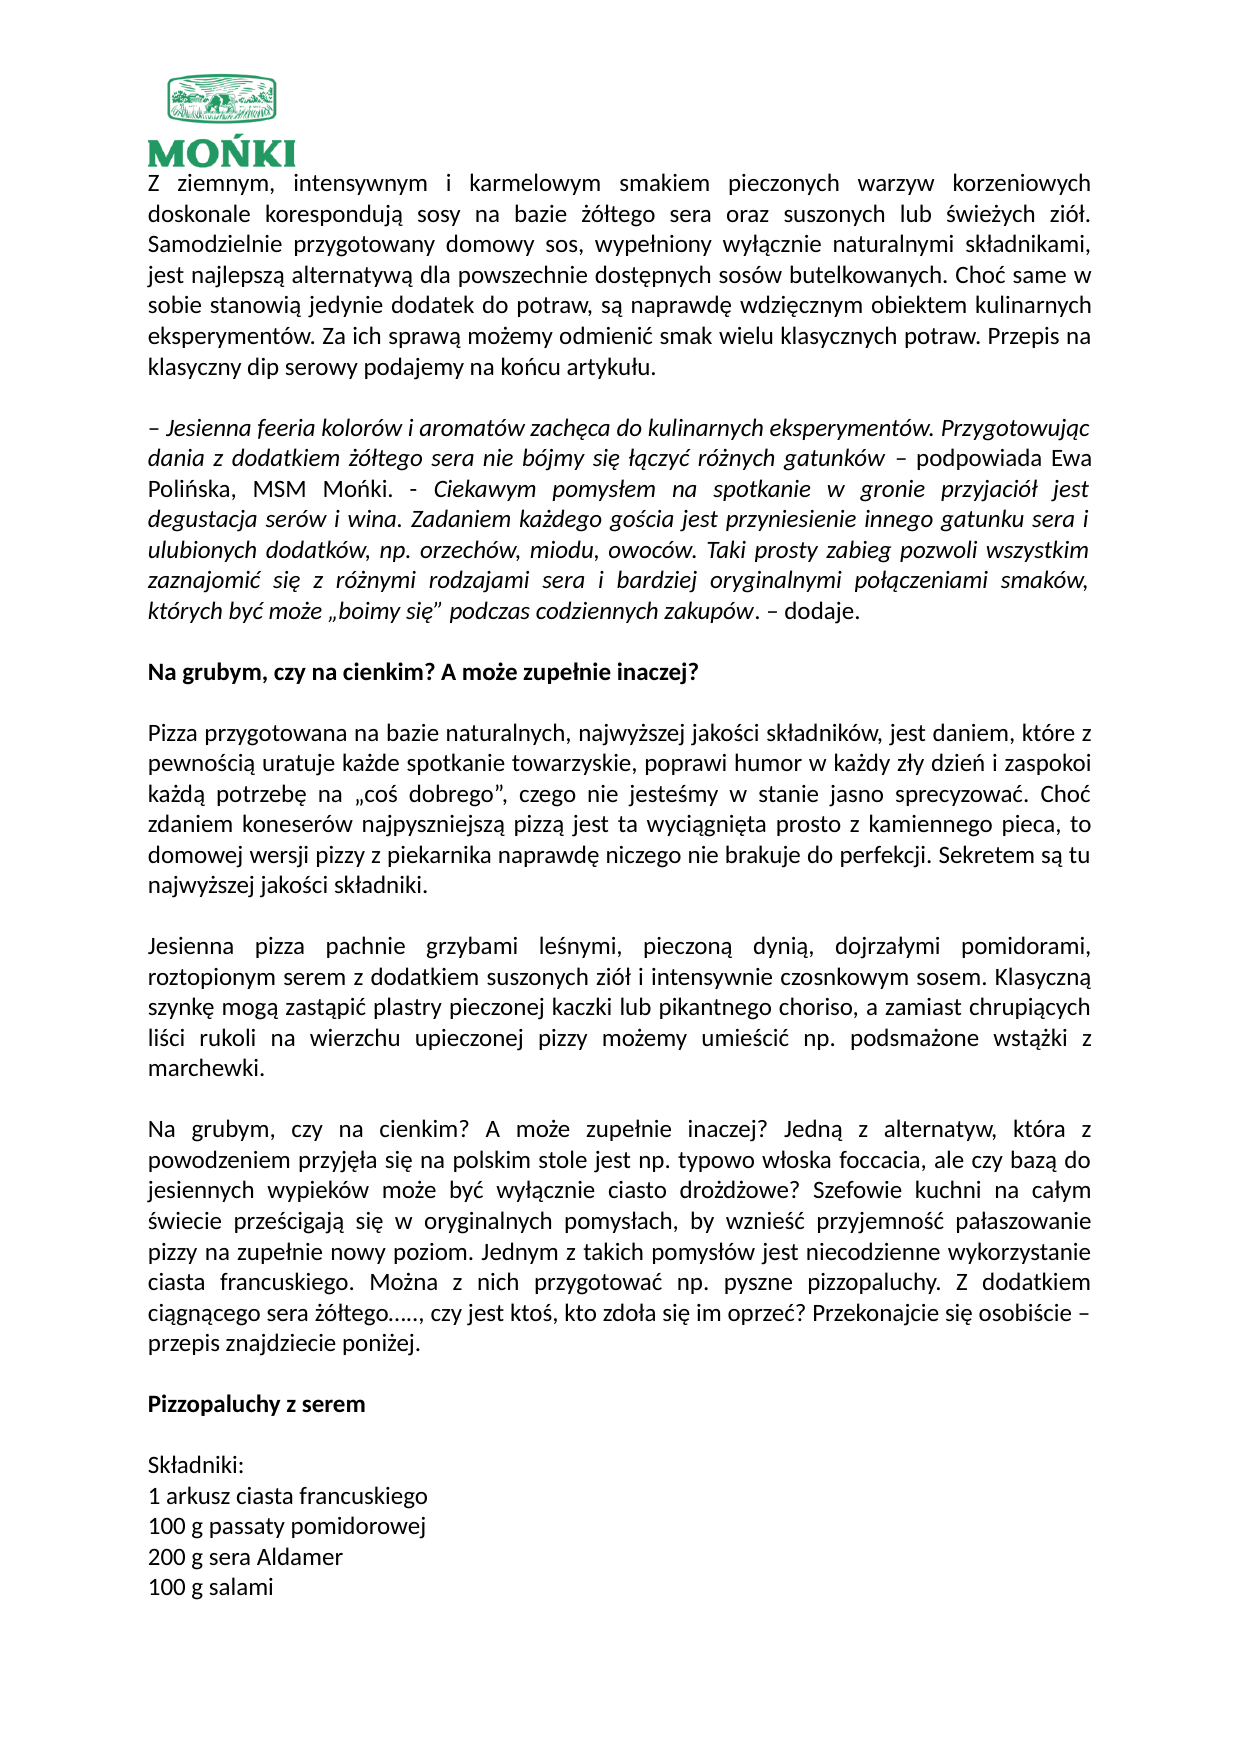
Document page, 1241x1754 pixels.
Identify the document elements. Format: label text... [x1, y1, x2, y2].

text Składniki: [148, 1449, 1093, 1480]
text 100 g salami [148, 1571, 1093, 1602]
text Pizza przygotowana na bazie naturalnych, najwyższej jakości składników, jest daniem, które z pewnością uratuje każde spotkanie towarzyskie, poprawi humor w każdy zły dzień i zaspokoi każdą potrzebę na „coś dobrego”, czego nie jesteśmy w stanie jasno sprecyzować. Choć zdaniem koneserów najpyszniejszą pizzą jest ta wyciągnięta prosto z kamiennego pieca, to domowej wersji pizzy z piekarnika naprawdę niczego nie brakuje do perfekcji. Sekretem są tu najwyższej jakości składniki. [148, 717, 1093, 900]
picture [147, 73, 296, 168]
text 200 g sera Aldamer [148, 1541, 1093, 1571]
text – Jesienna feeria kolorów i aromatów zachęca do kulinarnych eksperymentów. Przygotowując dania z dodatkiem żółtego sera nie bójmy się łączyć różnych gatunków – podpowiada Ewa Polińska, MSM Mońki. - Ciekawym pomysłem na spotkanie w gronie przyjaciół jest degustacja serów i wina. Zadaniem każdego gościa jest przyniesienie innego gatunku sera i ulubionych dodatków, np. orzechów, miodu, owoców. Taki prosty zabieg pozwoli wszystkim zaznajomić się z różnymi rodzajami sera i bardziej oryginalnymi połączeniami smaków, których być może „boimy się” podczas codziennych zakupów. – dodaje. [148, 412, 1093, 625]
text Pizzopaluchy z serem [148, 1388, 1093, 1419]
text 100 g passaty pomidorowej [148, 1510, 1093, 1541]
text 1 arkusz ciasta francuskiego [148, 1480, 1093, 1510]
text Z ziemnym, intensywnym i karmelowym smakiem pieczonych warzyw korzeniowych doskonale korespondują sosy na bazie żółtego sera oraz suszonych lub świeżych ziół. Samodzielnie przygotowany domowy sos, wypełniony wyłącznie naturalnymi składnikami, jest najlepszą alternatywą dla powszechnie dostępnych sosów butelkowanych. Choć same w sobie stanowią jedynie dodatek do potraw, są naprawdę wdzięcznym obiektem kulinarnych eksperymentów. Za ich sprawą możemy odmienić smak wielu klasycznych potraw. Przepis na klasyczny dip serowy podajemy na końcu artykułu. [148, 167, 1093, 381]
text Na grubym, czy na cienkim? A może zupełnie inaczej? [148, 656, 1093, 686]
text Jesienna pizza pachnie grzybami leśnymi, pieczoną dynią, dojrzałymi pomidorami, roztopionym serem z dodatkiem suszonych ziół i intensywnie czosnkowym sosem. Klasyczną szynkę mogą zastąpić plastry pieczonej kaczki lub pikantnego choriso, a zamiast chrupiących liści rukoli na wierzchu upieczonej pizzy możemy umieścić np. podsmażone wstążki z marchewki. [148, 931, 1093, 1083]
text Na grubym, czy na cienkim? A może zupełnie inaczej? Jedną z alternatyw, która z powodzeniem przyjęła się na polskim stole jest np. typowo włoska foccacia, ale czy bazą do jesiennych wypieków może być wyłącznie ciasto drożdżowe? Szefowie kuchni na całym świecie prześcigają się w oryginalnych pomysłach, by wznieść przyjemność pałaszowanie pizzy na zupełnie nowy poziom. Jednym z takich pomysłów jest niecodzienne wykorzystanie ciasta francuskiego. Można z nich przygotować np. pyszne pizzopaluchy. Z dodatkiem ciągnącego sera żółtego….., czy jest ktoś, kto zdoła się im oprzeć? Przekonajcie się osobiście – przepis znajdziecie poniżej. [148, 1114, 1093, 1358]
